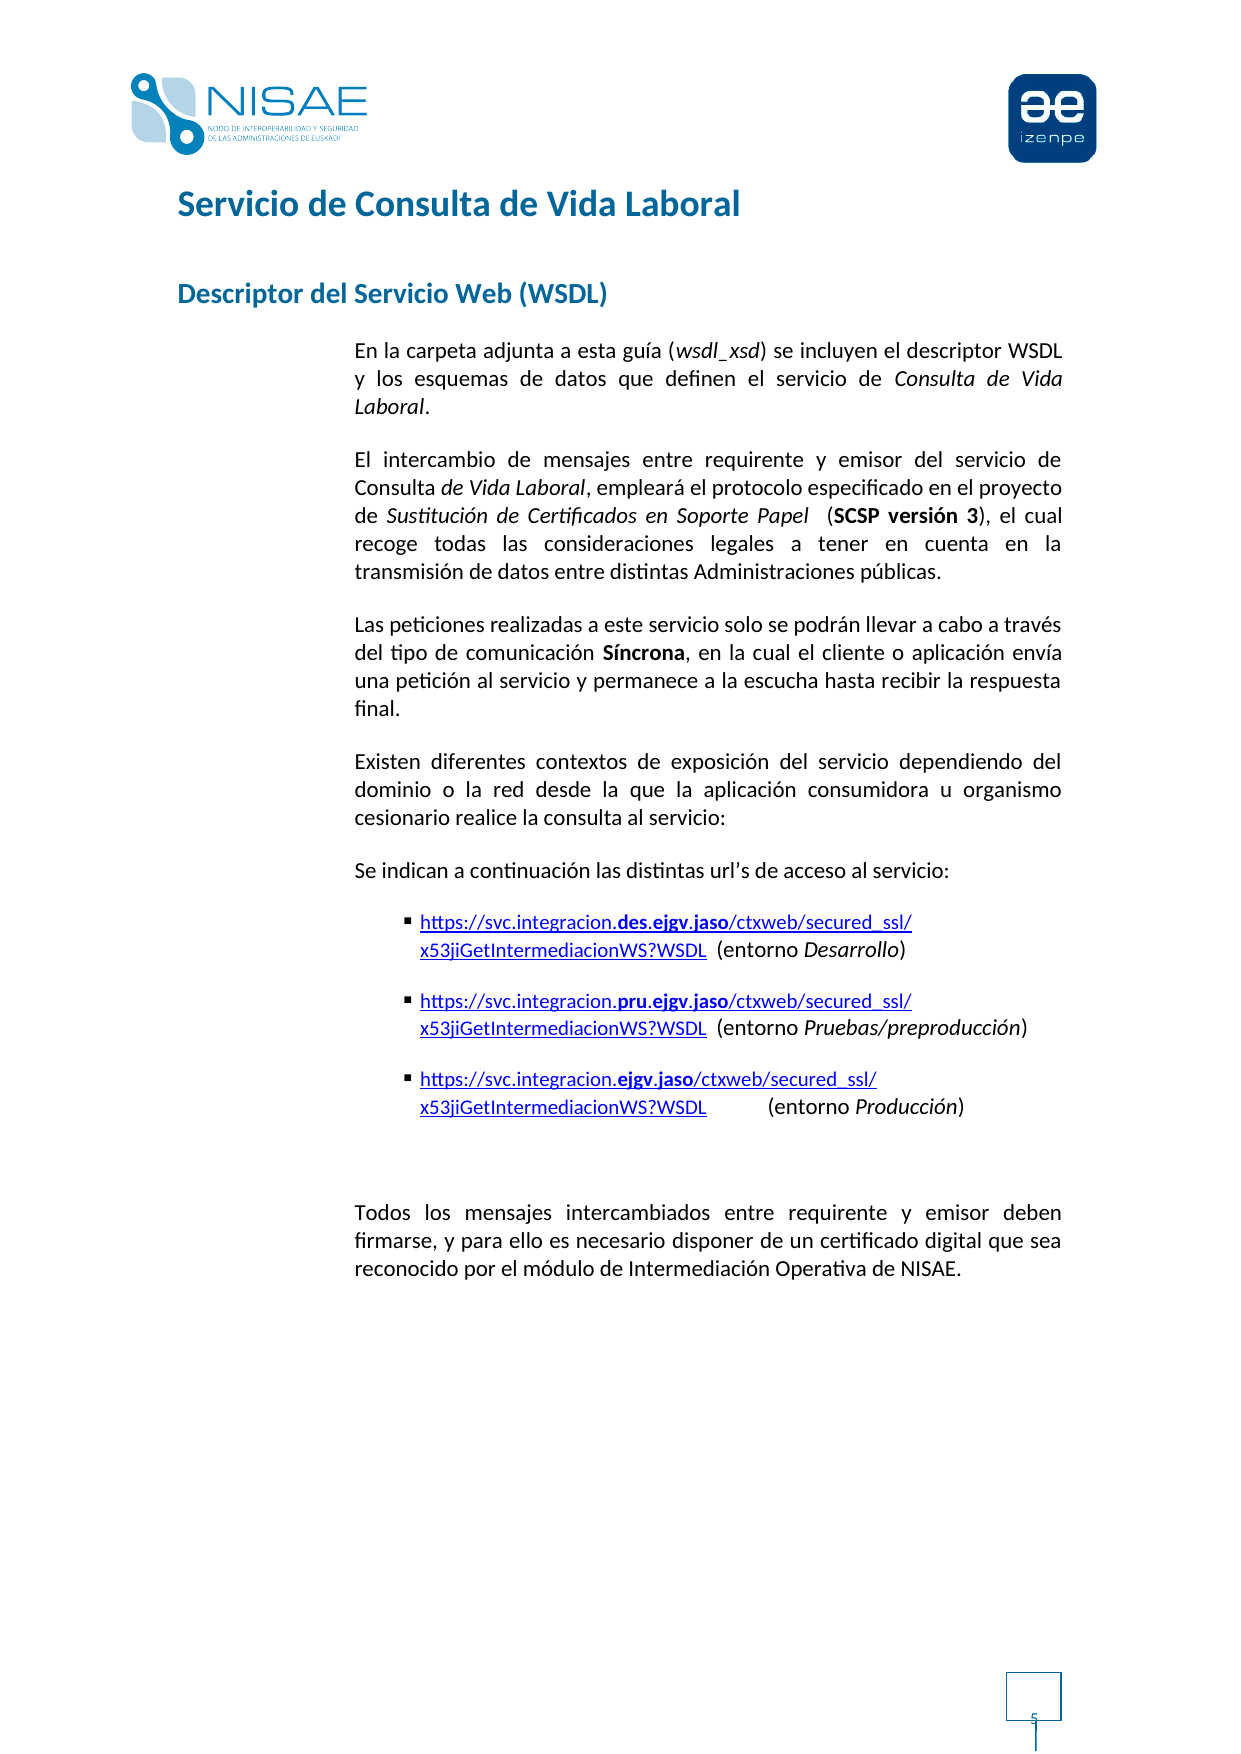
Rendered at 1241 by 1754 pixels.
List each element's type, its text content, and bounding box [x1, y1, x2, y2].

text Las peticiones realizadas a este servicio solo se podrán llevar a cabo a través del tipo de comunicación Síncrona, en la cual el cliente o aplicación envía una petición al servicio y permanece a la escucha hasta recibir la respuesta final. [354, 610, 1063, 722]
text Servicio de Consulta de Vida Laboral [177, 180, 1063, 226]
text Se indican a continuación las distintas url’s de acceso al servicio: [354, 856, 1063, 884]
text El intercambio de mensajes entre requirente y emisor del servicio de Consulta de Vida Laboral, empleará el protocolo especificado en el proyecto de Sustitución de Certificados en Soporte Papel (SCSP versión 3), el cual recoge todas las consideraciones legales a tener en cuenta en la transmisión de datos entre distintas Administraciones públicas. [354, 445, 1063, 585]
list https://svc.integracion.pru.ejgv.jaso/ctxweb/secured_ssl/x53jiGetIntermediacionWS?WSDL (entorno Pruebas/preproducción) [402, 988, 1063, 1041]
text En la carpeta adjunta a esta guía (wsdl_xsd) se incluyen el descriptor WSDL y los esquemas de datos que definen el servicio de Consulta de Vida Laboral. [354, 336, 1063, 420]
picture [139, 81, 148, 90]
text Todos los mensajes intercambiados entre requirente y emisor deben firmarse, y para ello es necesario disponer de un certificado digital que sea reconocido por el módulo de Intermediación Operativa de NISAE. [354, 1198, 1063, 1282]
picture [181, 131, 193, 143]
list https://svc.integracion.des.ejgv.jaso/ctxweb/secured_ssl/x53jiGetIntermediacionWS?WSDL (entorno Desarrollo) [402, 909, 1063, 963]
list https://svc.integracion.ejgv.jaso/ctxweb/secured_ssl/x53jiGetIntermediacionWS?WSDL (entorno Producción) [402, 1066, 1063, 1120]
picture [118, 73, 180, 155]
picture [149, 73, 386, 155]
picture [1007, 74, 1097, 163]
text Existen diferentes contextos de exposición del servicio dependiendo del dominio o la red desde la que la aplicación consumidora u organismo cesionario realice la consulta al servicio: [354, 747, 1063, 831]
text Descriptor del Servicio Web (WSDL) [177, 276, 1063, 311]
